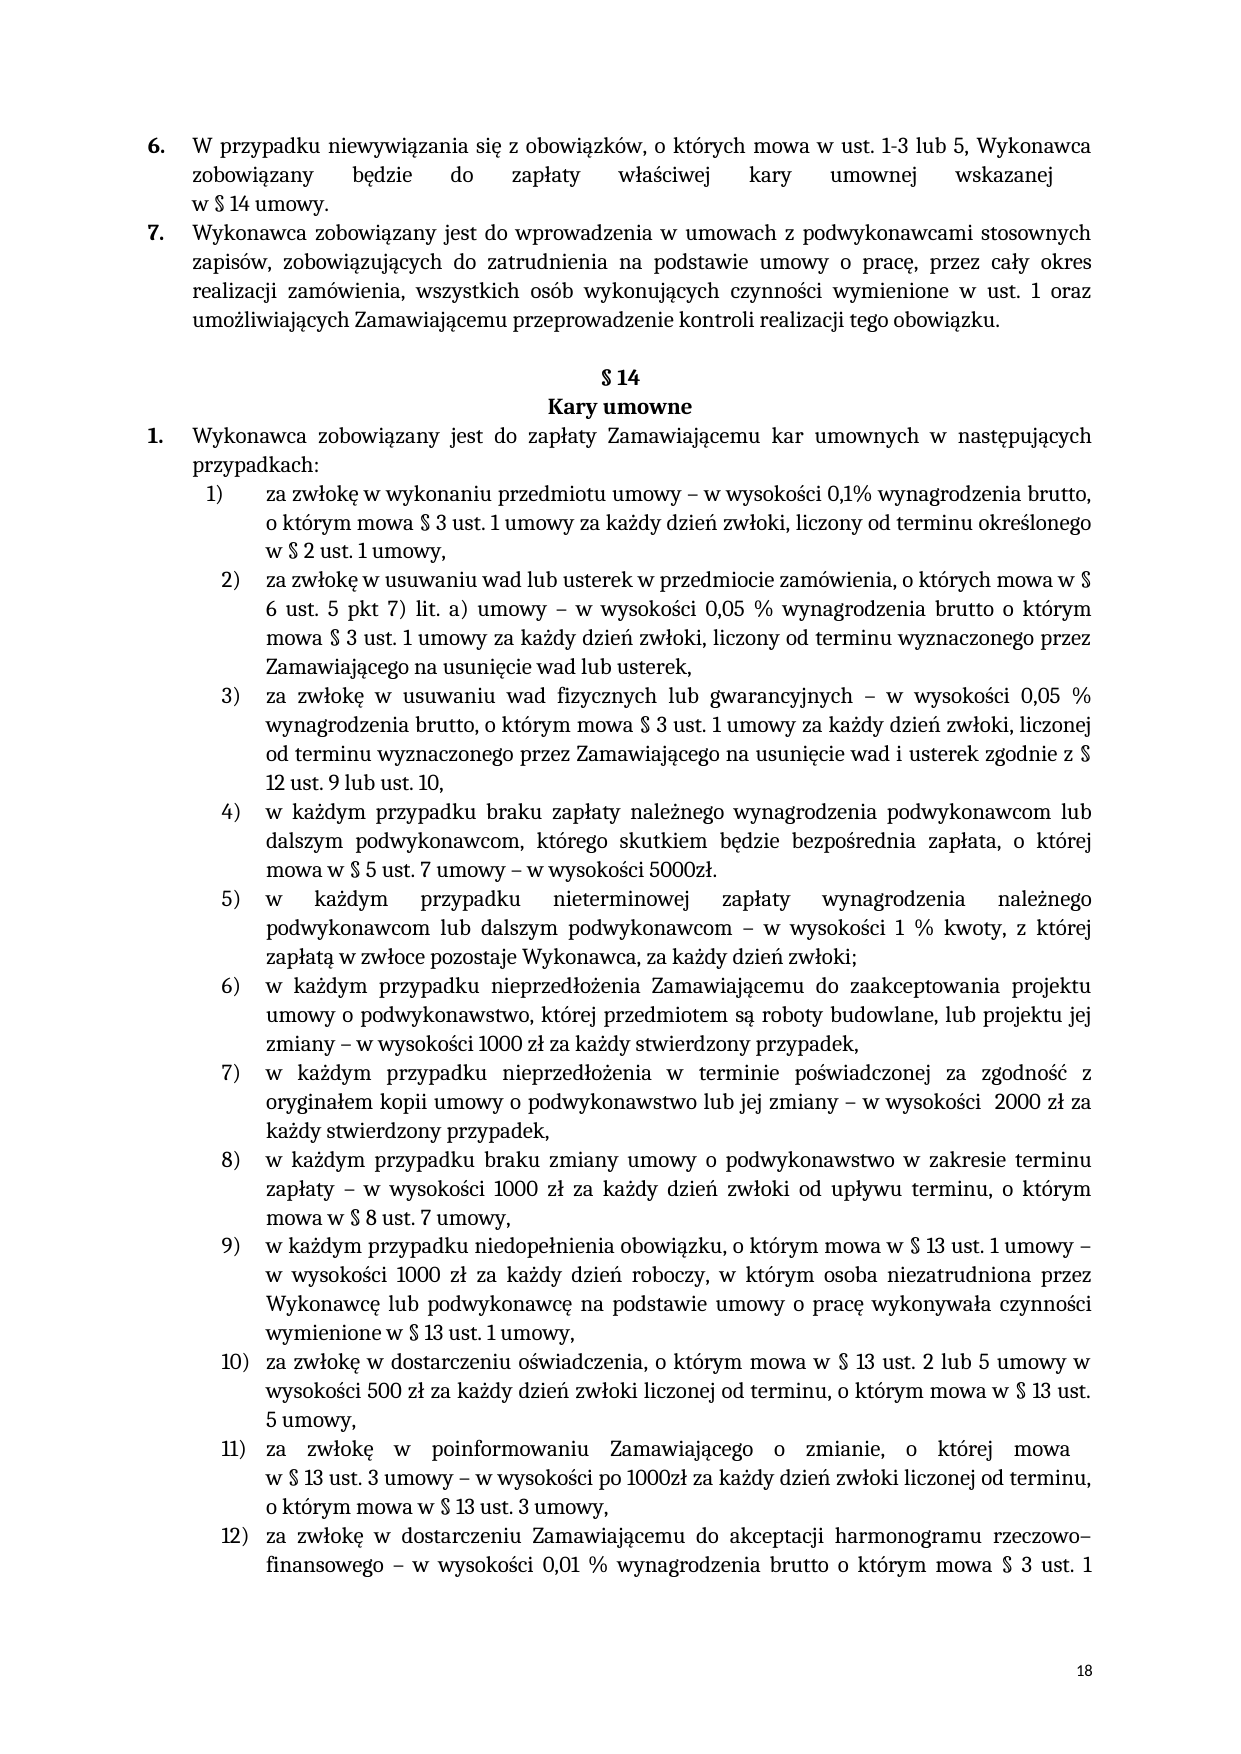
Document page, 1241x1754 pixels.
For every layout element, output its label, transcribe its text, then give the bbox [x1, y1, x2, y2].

list za zwłokę w usuwaniu wad lub usterek w przedmiocie zamówienia, o których mowa w § 6 ust. 5 pkt 7) lit. a) umowy – w wysokości 0,05 % wynagrodzenia brutto o którym mowa § 3 ust. 1 umowy za każdy dzień zwłoki, liczony od terminu wyznaczonego przez Zamawiającego na usunięcie wad lub usterek, [221, 567, 1093, 681]
list Wykonawca zobowiązany jest do zapłaty Zamawiającemu kar umownych w następujących przypadkach: [148, 422, 1093, 478]
list w każdym przypadku braku zmiany umowy o podwykonawstwo w zakresie terminu zapłaty – w wysokości 1000 zł za każdy dzień zwłoki od upływu terminu, o którym mowa w § 8 ust. 7 umowy, [221, 1146, 1093, 1231]
list za zwłokę w dostarczeniu oświadczenia, o którym mowa w § 13 ust. 2 lub 5 umowy w wysokości 500 zł za każdy dzień zwłoki liczonej od terminu, o którym mowa w § 13 ust. 5 umowy, [221, 1349, 1093, 1433]
list za zwłokę w poinformowaniu Zamawiającego o zmianie, o której mowa w § 13 ust. 3 umowy – w wysokości po 1000zł za każdy dzień zwłoki liczonej od terminu, o którym mowa w § 13 ust. 3 umowy, [221, 1436, 1093, 1520]
list w każdym przypadku braku zapłaty należnego wynagrodzenia podwykonawcom lub dalszym podwykonawcom, którego skutkiem będzie bezpośrednia zapłata, o której mowa w § 5 ust. 7 umowy – w wysokości 5000zł. [221, 799, 1093, 883]
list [221, 1523, 1093, 1578]
list w każdym przypadku niedopełnienia obowiązku, o którym mowa w § 13 ust. 1 umowy – w wysokości 1000 zł za każdy dzień roboczy, w którym osoba niezatrudniona przez Wykonawcę lub podwykonawcę na podstawie umowy o pracę wykonywała czynności wymienione w § 13 ust. 1 umowy, [221, 1233, 1093, 1347]
list w każdym przypadku nieprzedłożenia w terminie poświadczonej za zgodność z oryginałem kopii umowy o podwykonawstwo lub jej zmiany – w wysokości 2000 zł za każdy stwierdzony przypadek, [221, 1059, 1093, 1144]
text Kary umowne [148, 393, 1093, 420]
text § 14 [148, 364, 1093, 391]
list W przypadku niewywiązania się z obowiązków, o których mowa w ust. 1-3 lub 5, Wykonawca zobowiązany będzie do zapłaty właściwej kary umownej wskazanej w § 14 umowy. [148, 133, 1093, 217]
list Wykonawca zobowiązany jest do wprowadzenia w umowach z podwykonawcami stosownych zapisów, zobowiązujących do zatrudnienia na podstawie umowy o pracę, przez cały okres realizacji zamówienia, wszystkich osób wykonujących czynności wymienione w ust. 1 oraz umożliwiających Zamawiającemu przeprowadzenie kontroli realizacji tego obowiązku. [148, 220, 1093, 333]
list za zwłokę w wykonaniu przedmiotu umowy – w wysokości 0,1% wynagrodzenia brutto, o którym mowa § 3 ust. 1 umowy za każdy dzień zwłoki, liczony od terminu określonego w § 2 ust. 1 umowy, [207, 480, 1093, 565]
list w każdym przypadku nieprzedłożenia Zamawiającemu do zaakceptowania projektu umowy o podwykonawstwo, której przedmiotem są roboty budowlane, lub projektu jej zmiany – w wysokości 1000 zł za każdy stwierdzony przypadek, [221, 973, 1093, 1057]
list za zwłokę w usuwaniu wad fizycznych lub gwarancyjnych – w wysokości 0,05 % wynagrodzenia brutto, o którym mowa § 3 ust. 1 umowy za każdy dzień zwłoki, liczonej od terminu wyznaczonego przez Zamawiającego na usunięcie wad i usterek zgodnie z § 12 ust. 9 lub ust. 10, [221, 683, 1093, 796]
list w każdym przypadku nieterminowej zapłaty wynagrodzenia należnego podwykonawcom lub dalszym podwykonawcom – w wysokości 1 % kwoty, z której zapłatą w zwłoce pozostaje Wykonawca, za każdy dzień zwłoki; [221, 886, 1093, 970]
